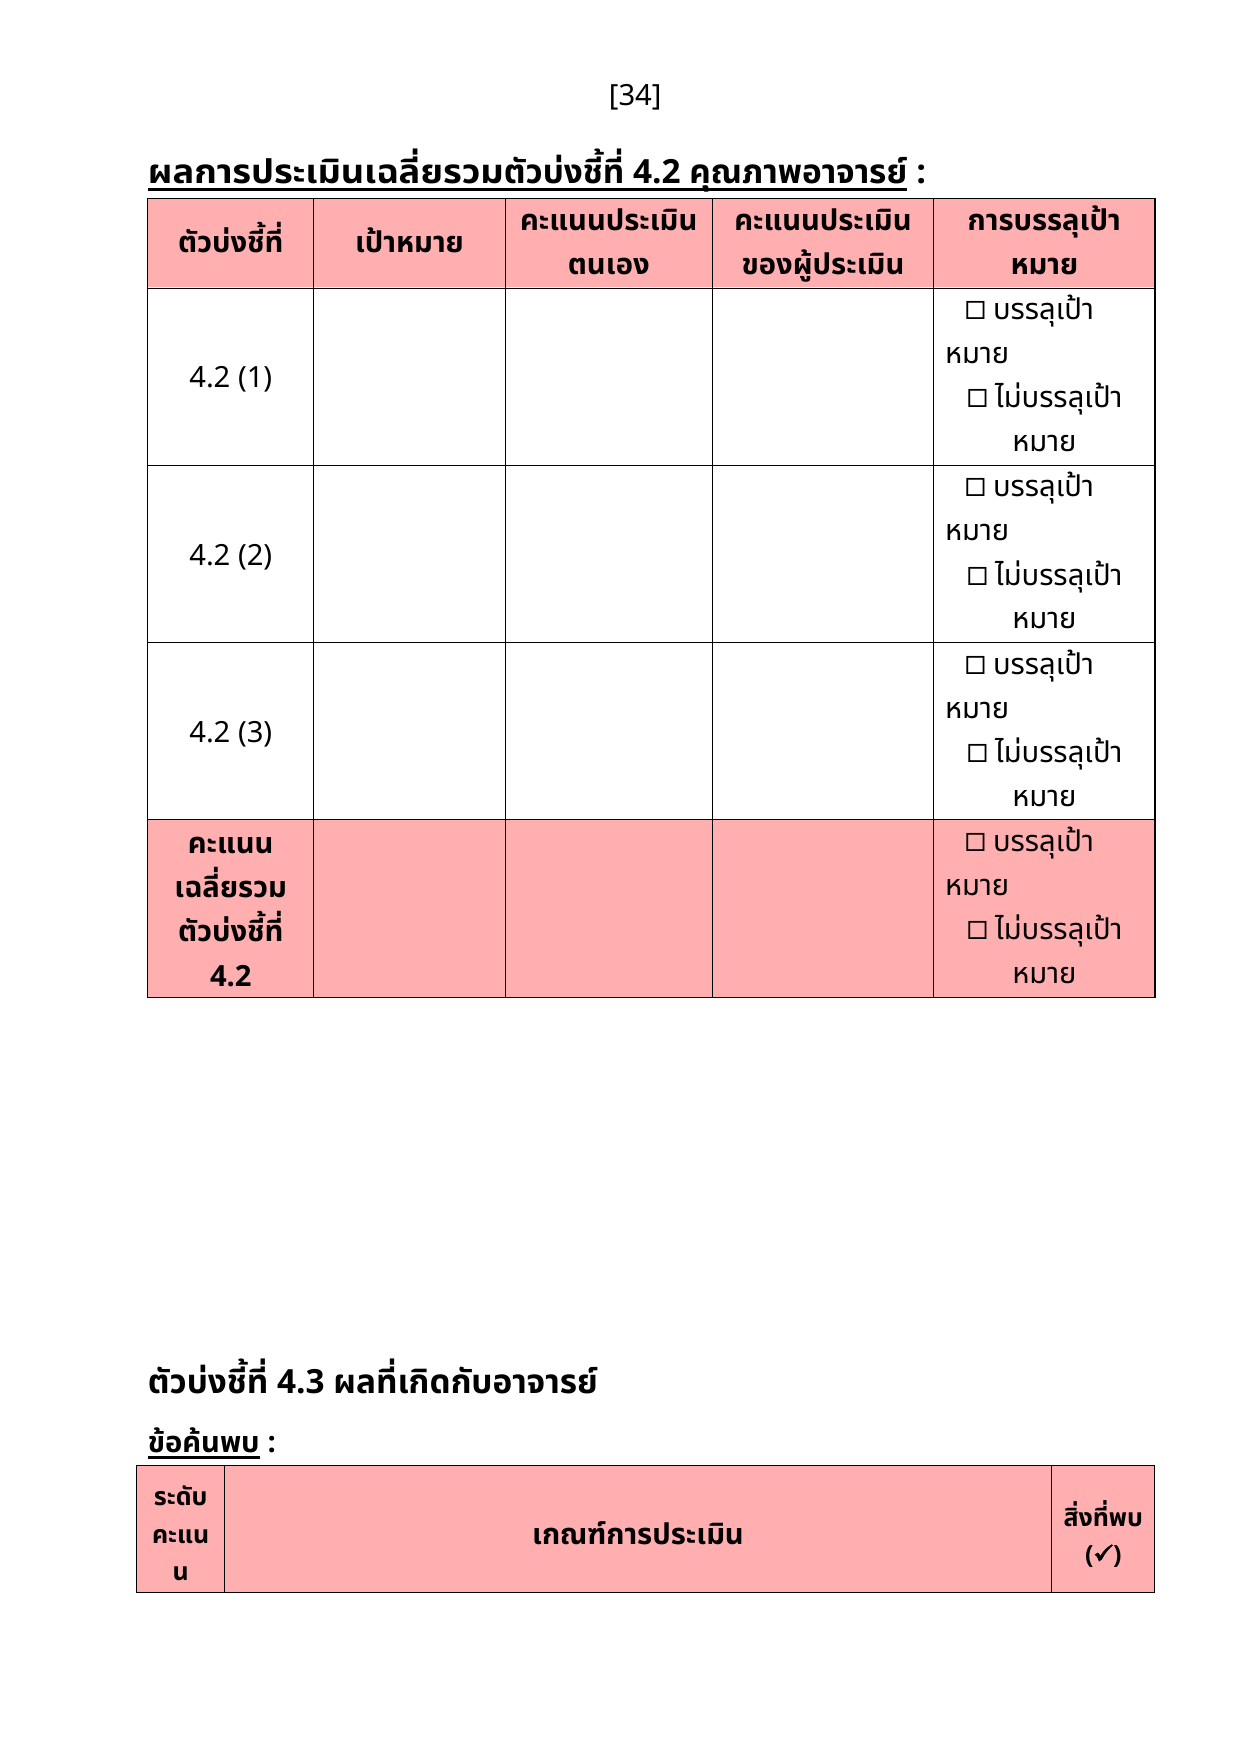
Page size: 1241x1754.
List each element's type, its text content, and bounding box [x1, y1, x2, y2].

table_header การบรรลุเป้าหมาย [934, 199, 1154, 287]
table_cell [506, 289, 712, 465]
text ผลการประเมินเฉลี่ยรวมตัวบ่งชี้ที่ 4.2 คุณภาพอาจารย์ : [148, 148, 1122, 198]
table_cell [314, 466, 505, 642]
table_cell [713, 643, 933, 819]
table_cell [506, 466, 712, 642]
table_cell 4.2 (1) [148, 289, 313, 465]
text ตัวบ่งชี้ที่ 4.3 ผลที่เกิดกับอาจารย์ [148, 1358, 1132, 1408]
table_cell [713, 820, 933, 997]
table_cell บรรลุเป้าหมาย ไม่บรรลุเป้าหมาย [934, 289, 1154, 465]
table_cell 4.2 (2) [148, 466, 313, 642]
table_cell บรรลุเป้าหมาย ไม่บรรลุเป้าหมาย [934, 643, 1154, 819]
table_header เป้าหมาย [314, 199, 505, 287]
table_cell [506, 820, 712, 997]
table_header สิ่งที่พบ () [1052, 1466, 1154, 1592]
table_header ตัวบ่งชี้ที่ [148, 199, 313, 287]
table_cell [713, 466, 933, 642]
table_header คะแนนประเมิน ของผู้ประเมิน [713, 199, 933, 287]
table_cell [314, 289, 505, 465]
table_cell [314, 643, 505, 819]
table_cell บรรลุเป้าหมาย ไม่บรรลุเป้าหมาย [934, 466, 1154, 642]
table_cell 4.2 (3) [148, 643, 313, 819]
table_cell [506, 643, 712, 819]
table_cell [314, 820, 505, 997]
text ข้อค้นพบ : [148, 1421, 1122, 1465]
table_cell คะแนนเฉลี่ยรวมตัวบ่งชี้ที่ 4.2 [148, 820, 313, 997]
table_cell บรรลุเป้าหมาย ไม่บรรลุเป้าหมาย [934, 820, 1154, 997]
table_header คะแนนประเมินตนเอง [506, 199, 712, 287]
table_header เกณฑ์การประเมิน [225, 1466, 1051, 1592]
table_cell [713, 289, 933, 465]
table_header ระดับคะแนน [137, 1466, 224, 1592]
